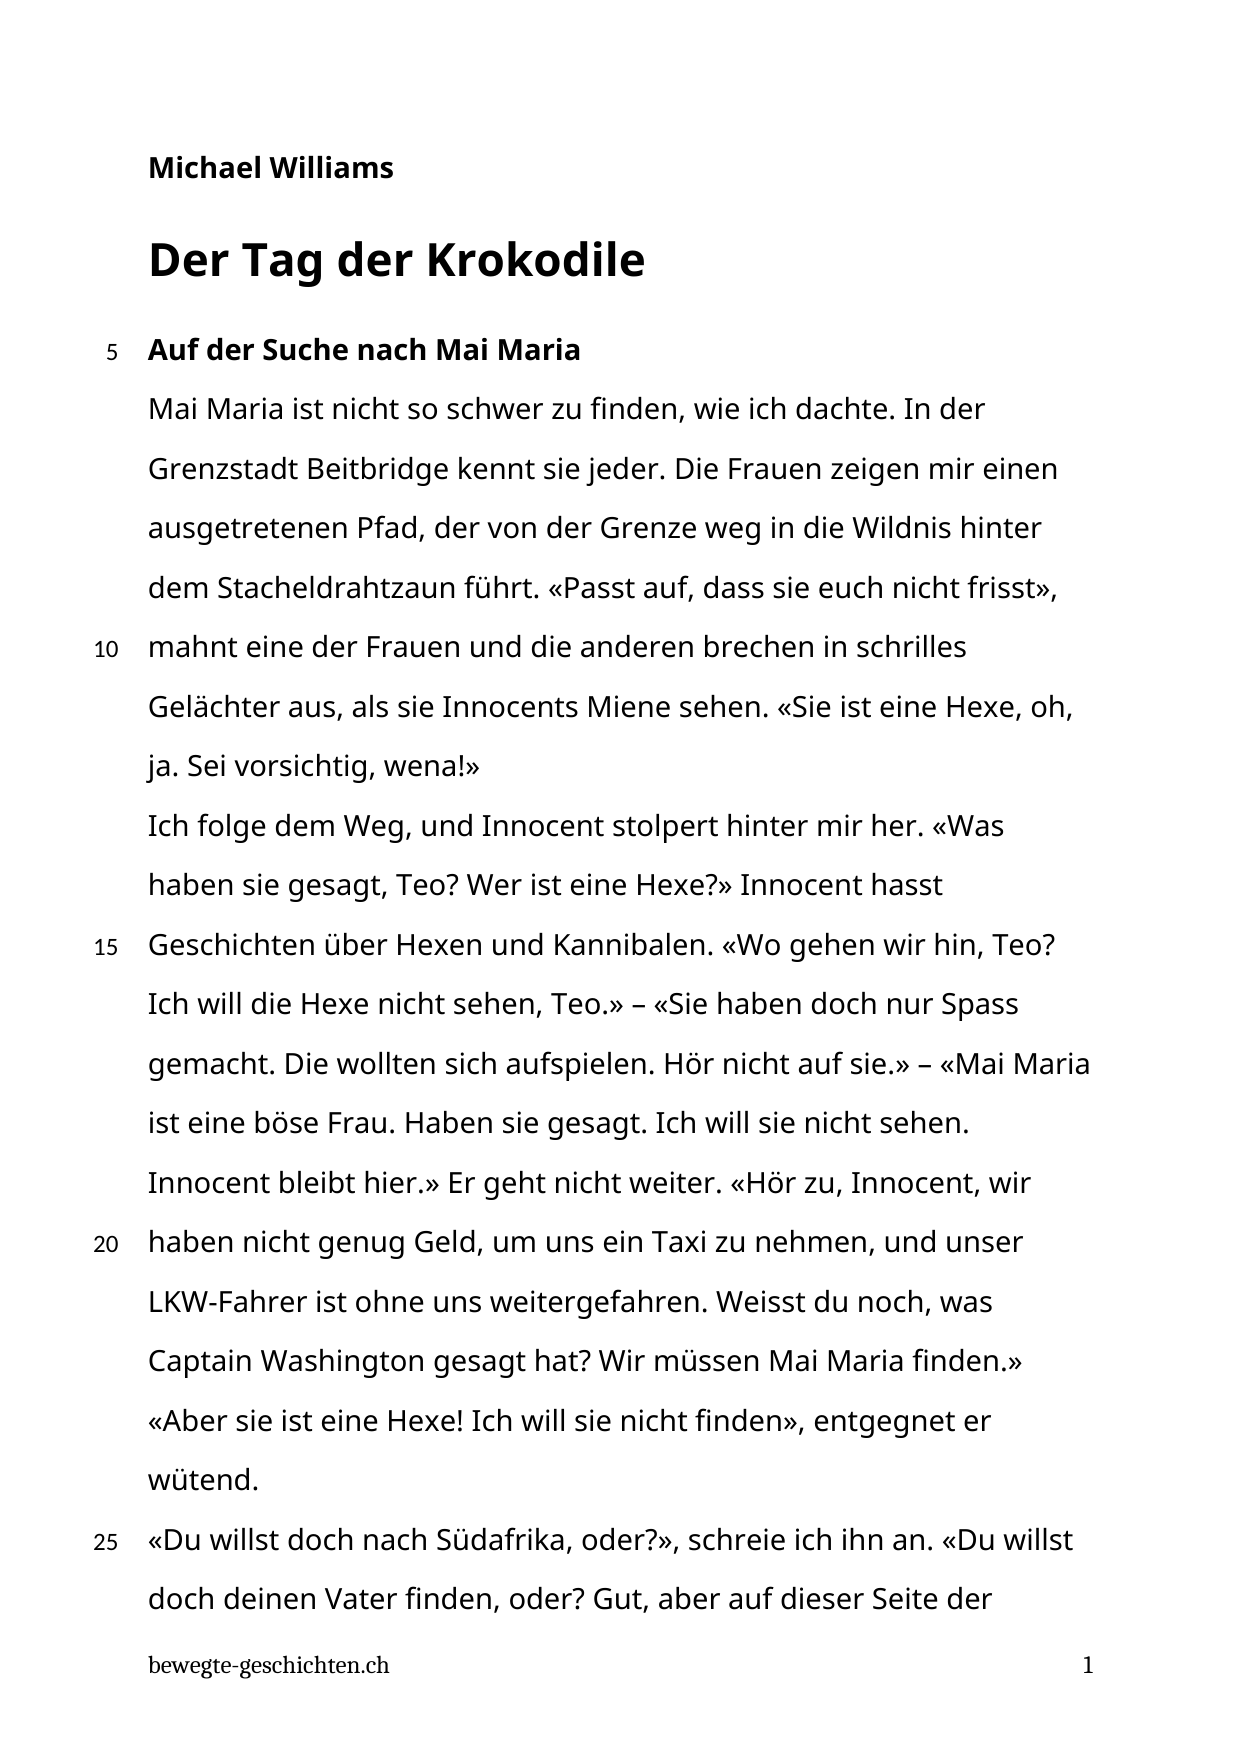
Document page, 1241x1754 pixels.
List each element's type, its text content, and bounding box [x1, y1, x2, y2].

text «Aber sie ist eine Hexe! Ich will sie nicht finden», entgegnet er wütend. [148, 1400, 1092, 1499]
text Mai Maria ist nicht so schwer zu finden, wie ich dachte. In der Grenzstadt Beitbridge kennt sie jeder. Die Frauen zeigen mir einen ausgetretenen Pfad, der von der Grenze weg in die Wildnis hinter dem Stacheldrahtzaun führt. «Passt auf, dass sie euch nicht frisst», mahnt eine der Frauen und die anderen brechen in schrilles Gelächter aus, als sie Innocents Miene sehen. «Sie ist eine Hexe, oh, ja. Sei vorsichtig, wena!» [148, 389, 1092, 785]
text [148, 1519, 1092, 1618]
text Auf der Suche nach Mai Maria [148, 329, 1092, 369]
text Michael Williams [148, 148, 1092, 187]
text Der Tag der Krokodile [148, 227, 1092, 289]
text Ich folge dem Weg, und Innocent stolpert hinter mir her. «Was haben sie gesagt, Teo? Wer ist eine Hexe?» Innocent hasst Geschichten über Hexen und Kannibalen. «Wo gehen wir hin, Teo? Ich will die Hexe nicht sehen, Teo.» – «Sie haben doch nur Spass gemacht. Die wollten sich aufspielen. Hör nicht auf sie.» – «Mai Maria ist eine böse Frau. Haben sie gesagt. Ich will sie nicht sehen. Innocent bleibt hier.» Er geht nicht weiter. «Hör zu, Innocent, wir haben nicht genug Geld, um uns ein Taxi zu nehmen, und unser LKW-Fahrer ist ohne uns weitergefahren. Weisst du noch, was Captain Washington gesagt hat? Wir müssen Mai Maria finden.» [148, 805, 1092, 1380]
